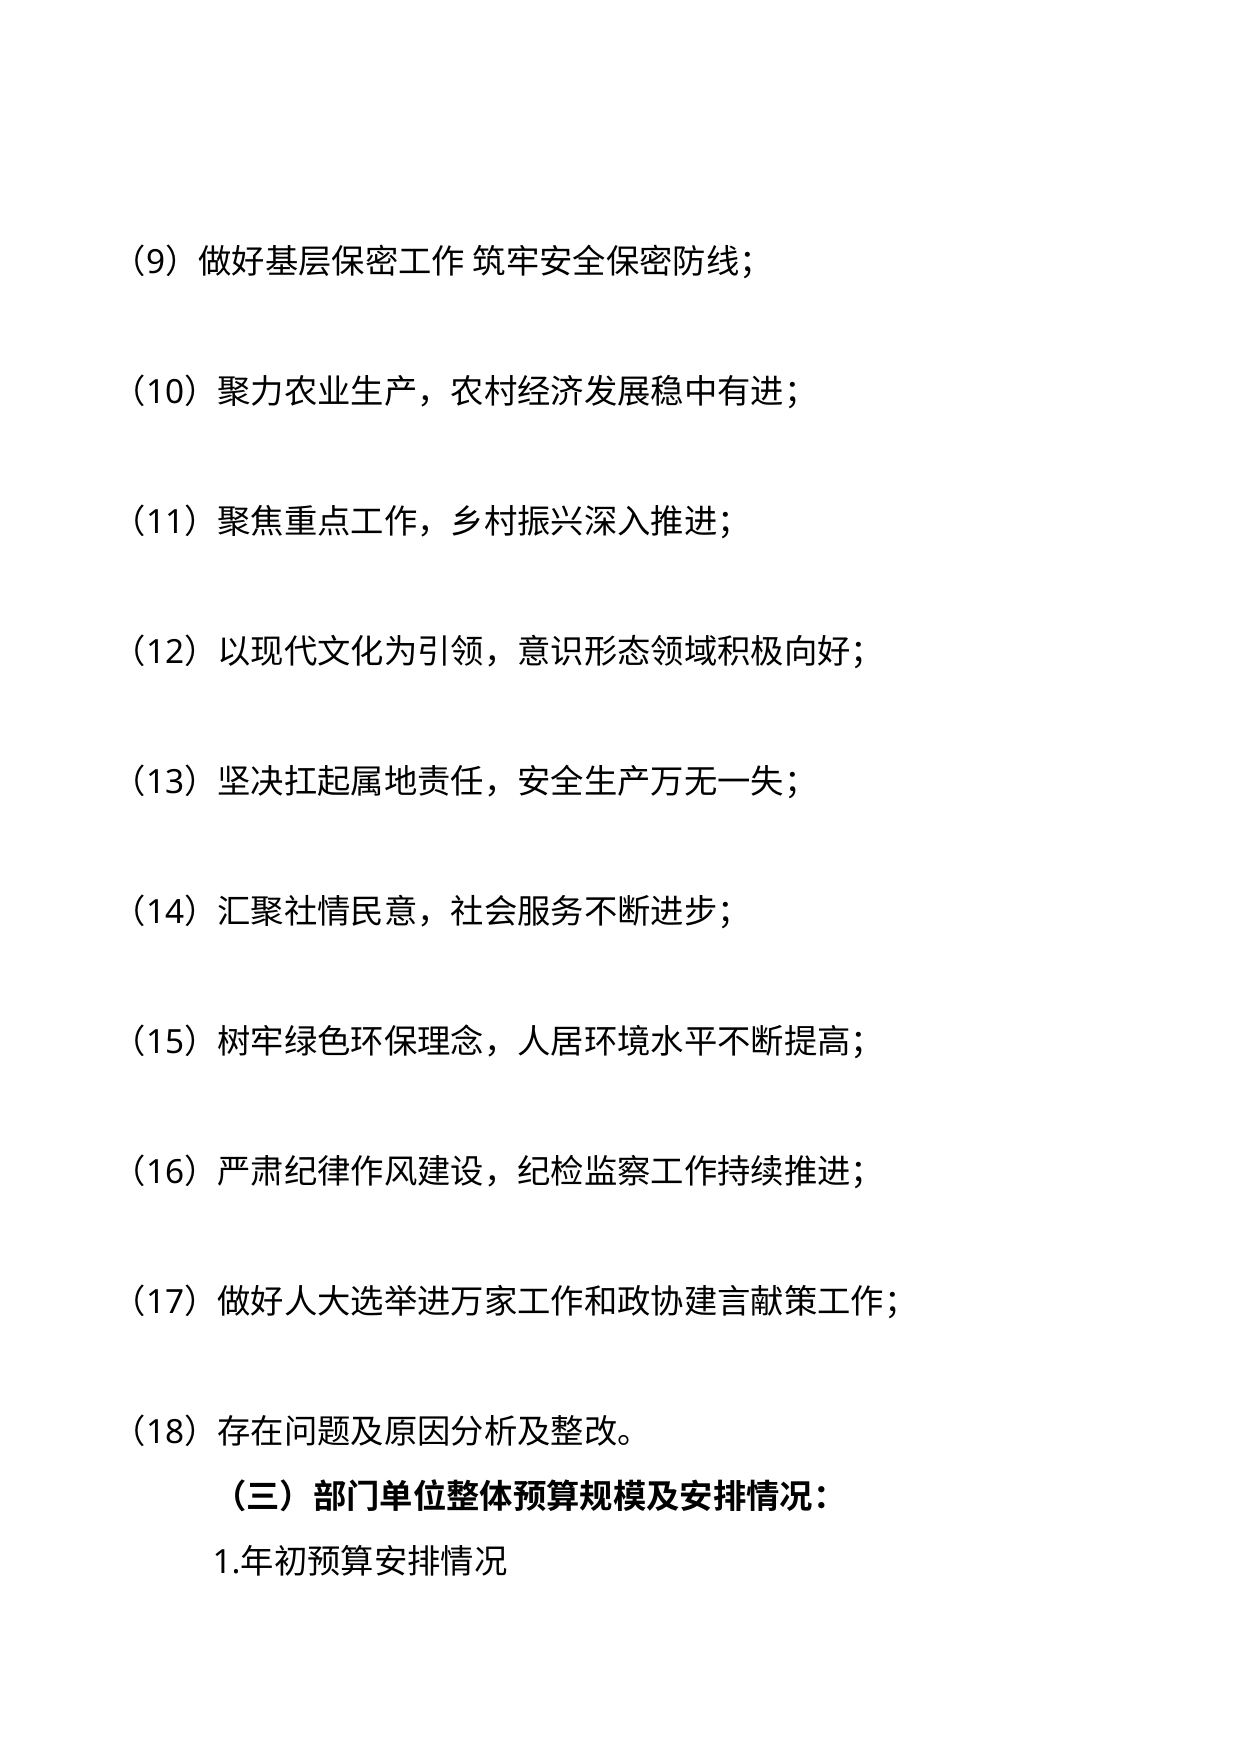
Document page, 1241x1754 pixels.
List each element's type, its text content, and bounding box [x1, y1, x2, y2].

text （三）部门单位整体预算规模及安排情况： [112, 1462, 1128, 1527]
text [112, 1527, 1128, 1592]
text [112, 162, 1128, 1462]
